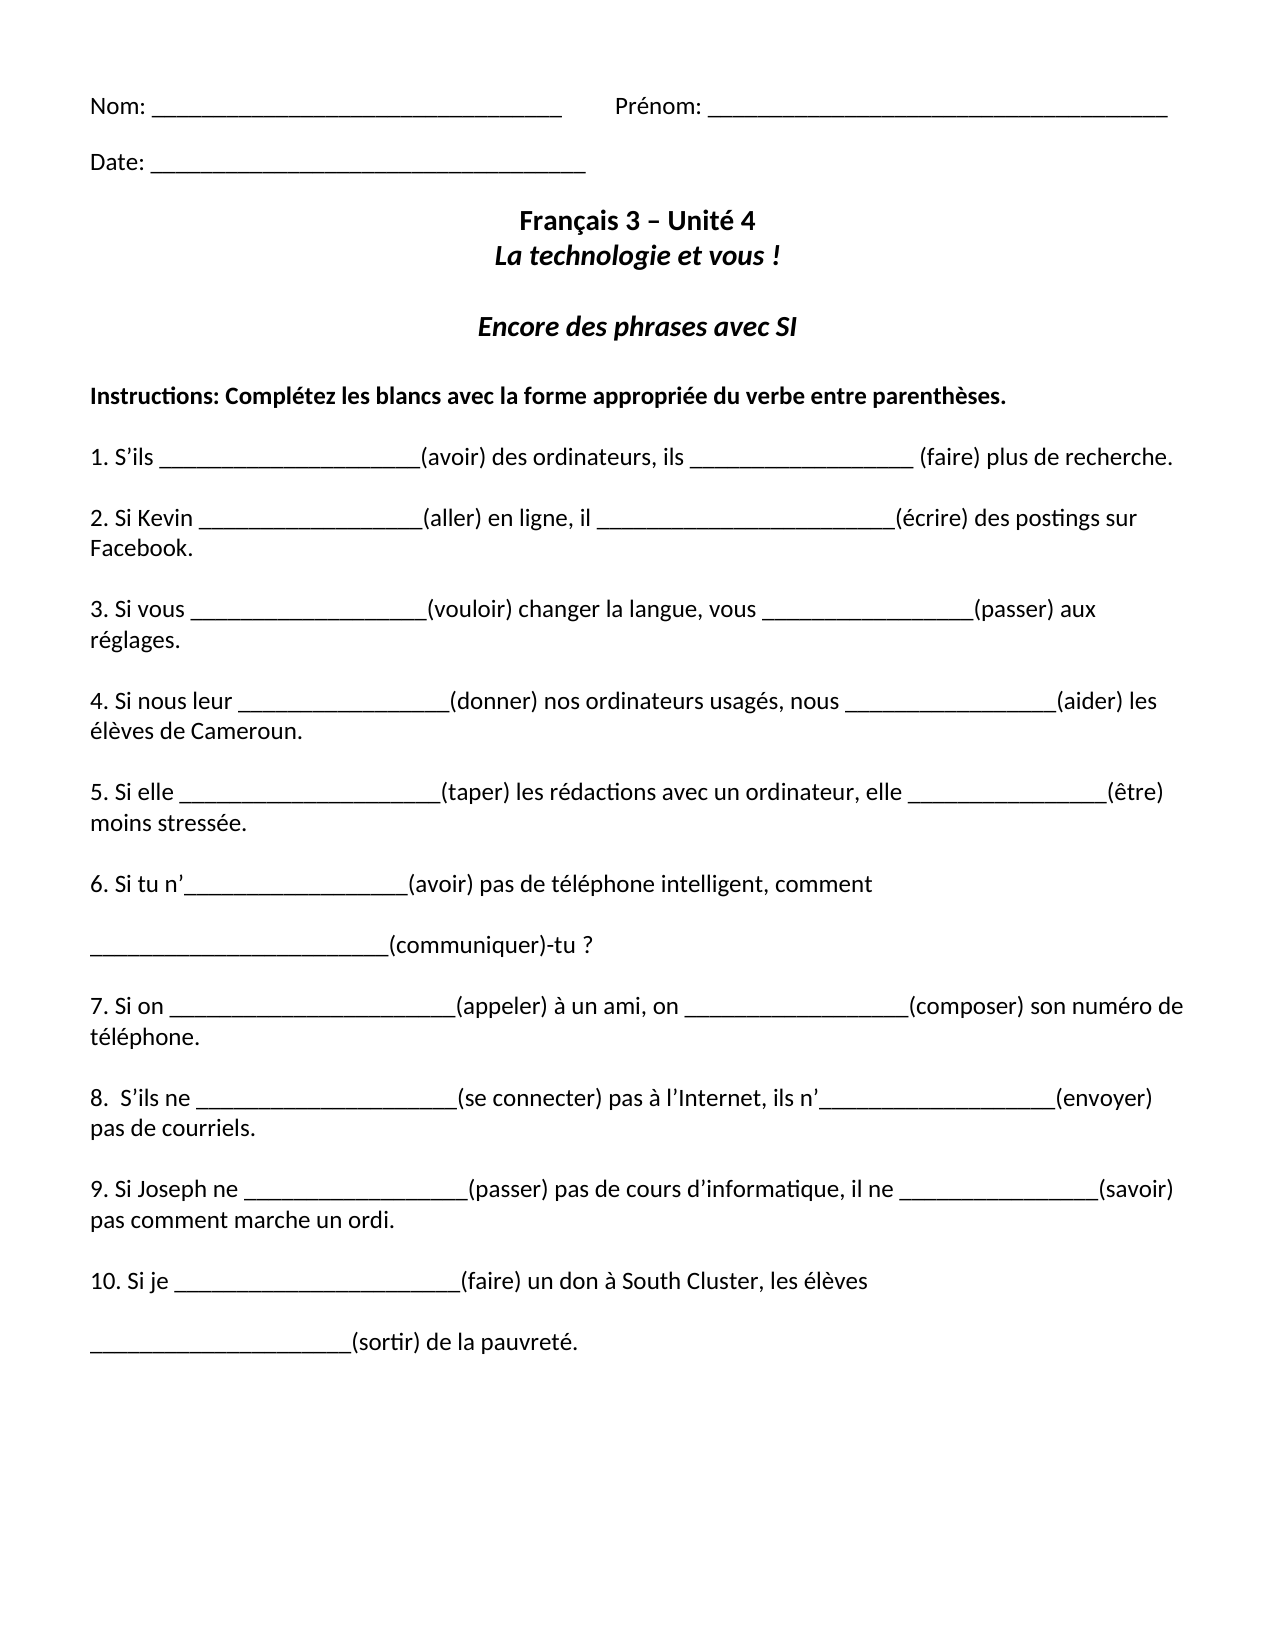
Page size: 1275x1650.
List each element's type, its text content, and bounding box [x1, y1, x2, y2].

text 3. Si vous ___________________(vouloir) changer la langue, vous _________________(passer) aux réglages. [90, 593, 1185, 654]
text Nom: _________________________________ Prénom: _____________________________________ [90, 90, 1185, 121]
text 1. S’ils _____________________(avoir) des ordinateurs, ils __________________ (faire) plus de recherche. [90, 441, 1185, 471]
text Français 3 – Unité 4 [90, 202, 1185, 237]
text 8. S’ils ne _____________________(se connecter) pas à l’Internet, ils n’___________________(envoyer) pas de courriels. [90, 1082, 1185, 1143]
text 6. Si tu n’__________________(avoir) pas de téléphone intelligent, comment ________________________(communiquer)-tu ? [90, 868, 1185, 960]
text Instructions: Complétez les blancs avec la forme appropriée du verbe entre parenthèses. [90, 380, 1185, 410]
text 7. Si on _______________________(appeler) à un ami, on __________________(composer) son numéro de téléphone. [90, 990, 1185, 1051]
text 4. Si nous leur _________________(donner) nos ordinateurs usagés, nous _________________(aider) les élèves de Cameroun. [90, 685, 1185, 746]
text 10. Si je _______________________(faire) un don à South Cluster, les élèves _____________________(sortir) de la pauvreté. [90, 1265, 1185, 1356]
text 5. Si elle _____________________(taper) les rédactions avec un ordinateur, elle ________________(être) moins stressée. [90, 777, 1185, 838]
text Date: ___________________________________ [90, 146, 1185, 176]
text 2. Si Kevin __________________(aller) en ligne, il ________________________(écrire) des postings sur Facebook. [90, 502, 1185, 563]
text Encore des phrases avec SI [90, 308, 1185, 344]
text La technologie et vous ! [90, 237, 1185, 273]
text 9. Si Joseph ne __________________(passer) pas de cours d’informatique, il ne ________________(savoir) pas comment marche un ordi. [90, 1173, 1185, 1234]
